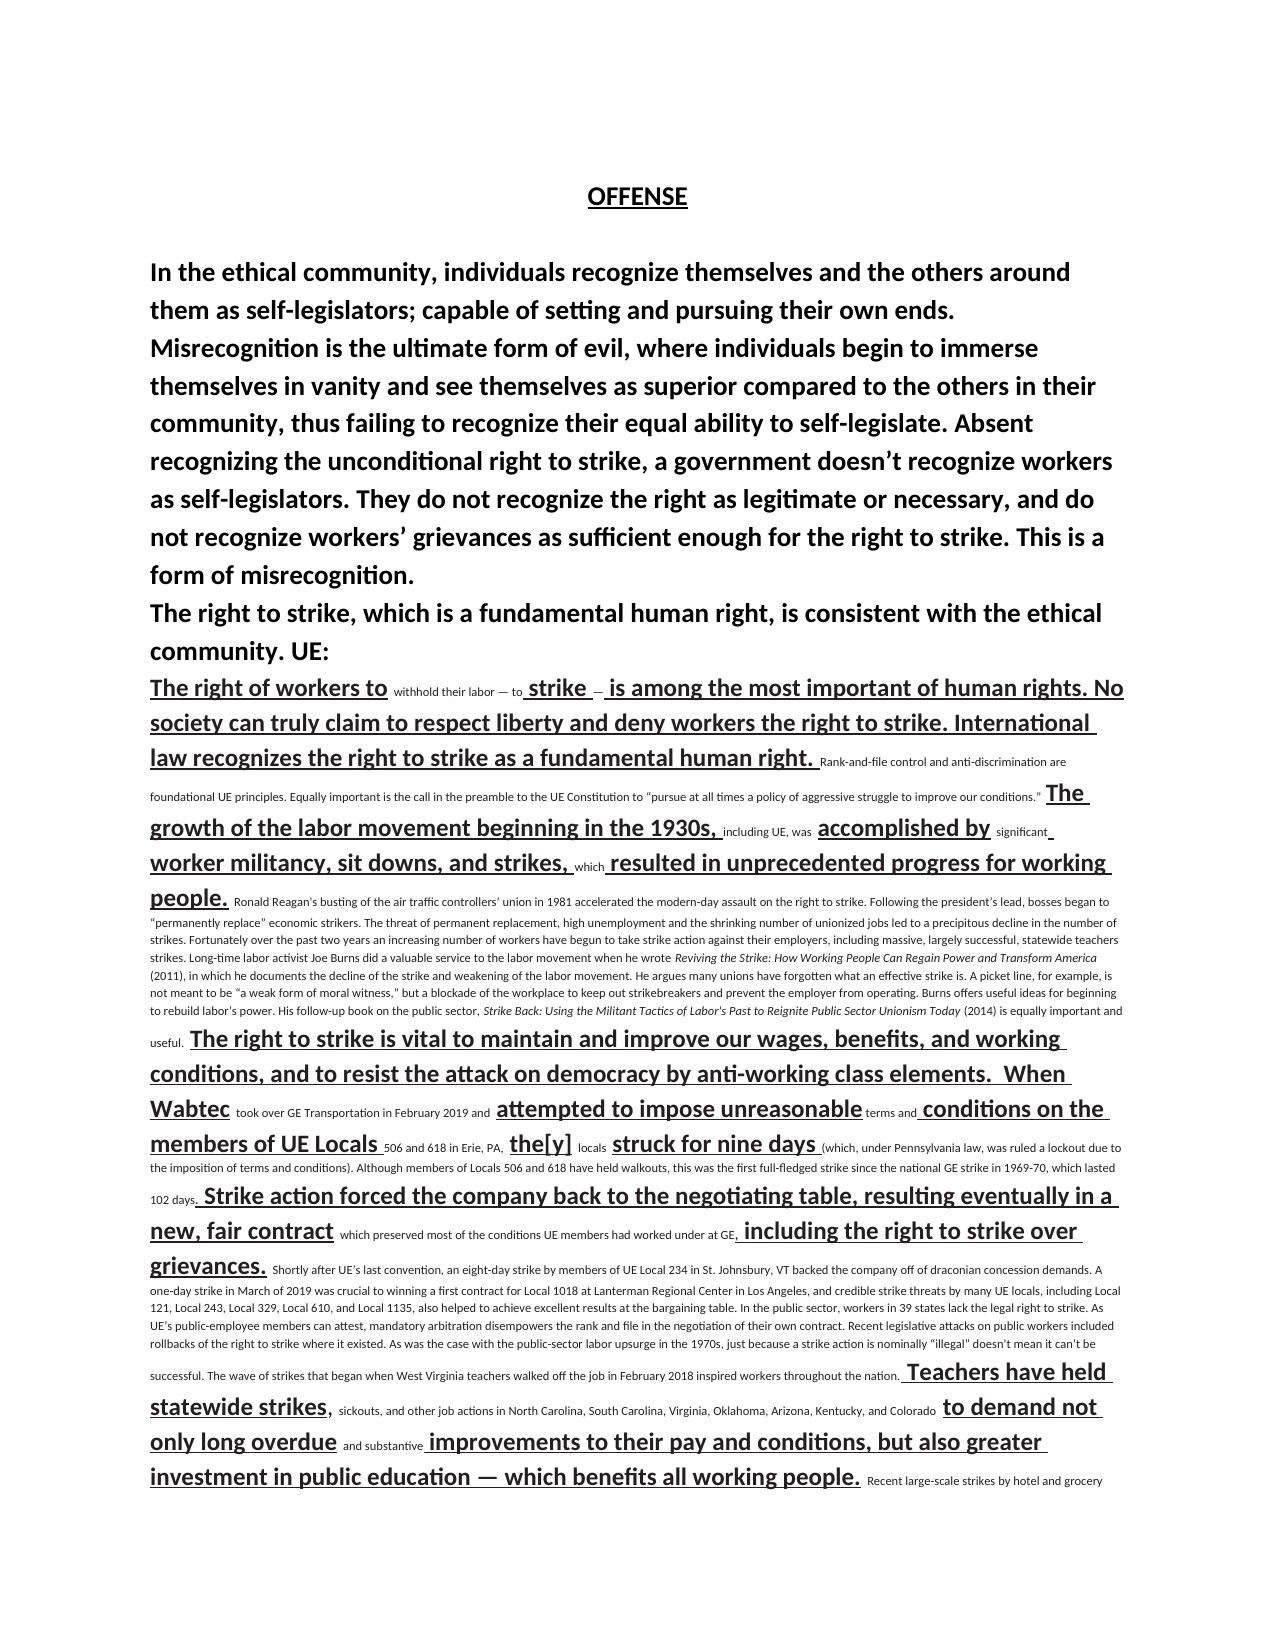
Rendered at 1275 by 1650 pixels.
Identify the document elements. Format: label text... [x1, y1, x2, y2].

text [150, 672, 1125, 1491]
text OFFENSE [150, 179, 1125, 212]
text In the ethical community, individuals recognize themselves and the others around them as self-legislators; capable of setting and pursuing their own ends. Misrecognition is the ultimate form of evil, where individuals begin to immerse themselves in vanity and see themselves as superior compared to the others in their community, thus failing to recognize their equal ability to self-legislate. Absent recognizing the unconditional right to strike, a government doesn’t recognize workers as self-legislators. They do not recognize the right as legitimate or necessary, and do not recognize workers’ grievances as sufficient enough for the right to strike. This is a form of misrecognition. [150, 255, 1125, 591]
text The right to strike, which is a fundamental human right, is consistent with the ethical community. UE: [150, 596, 1125, 667]
